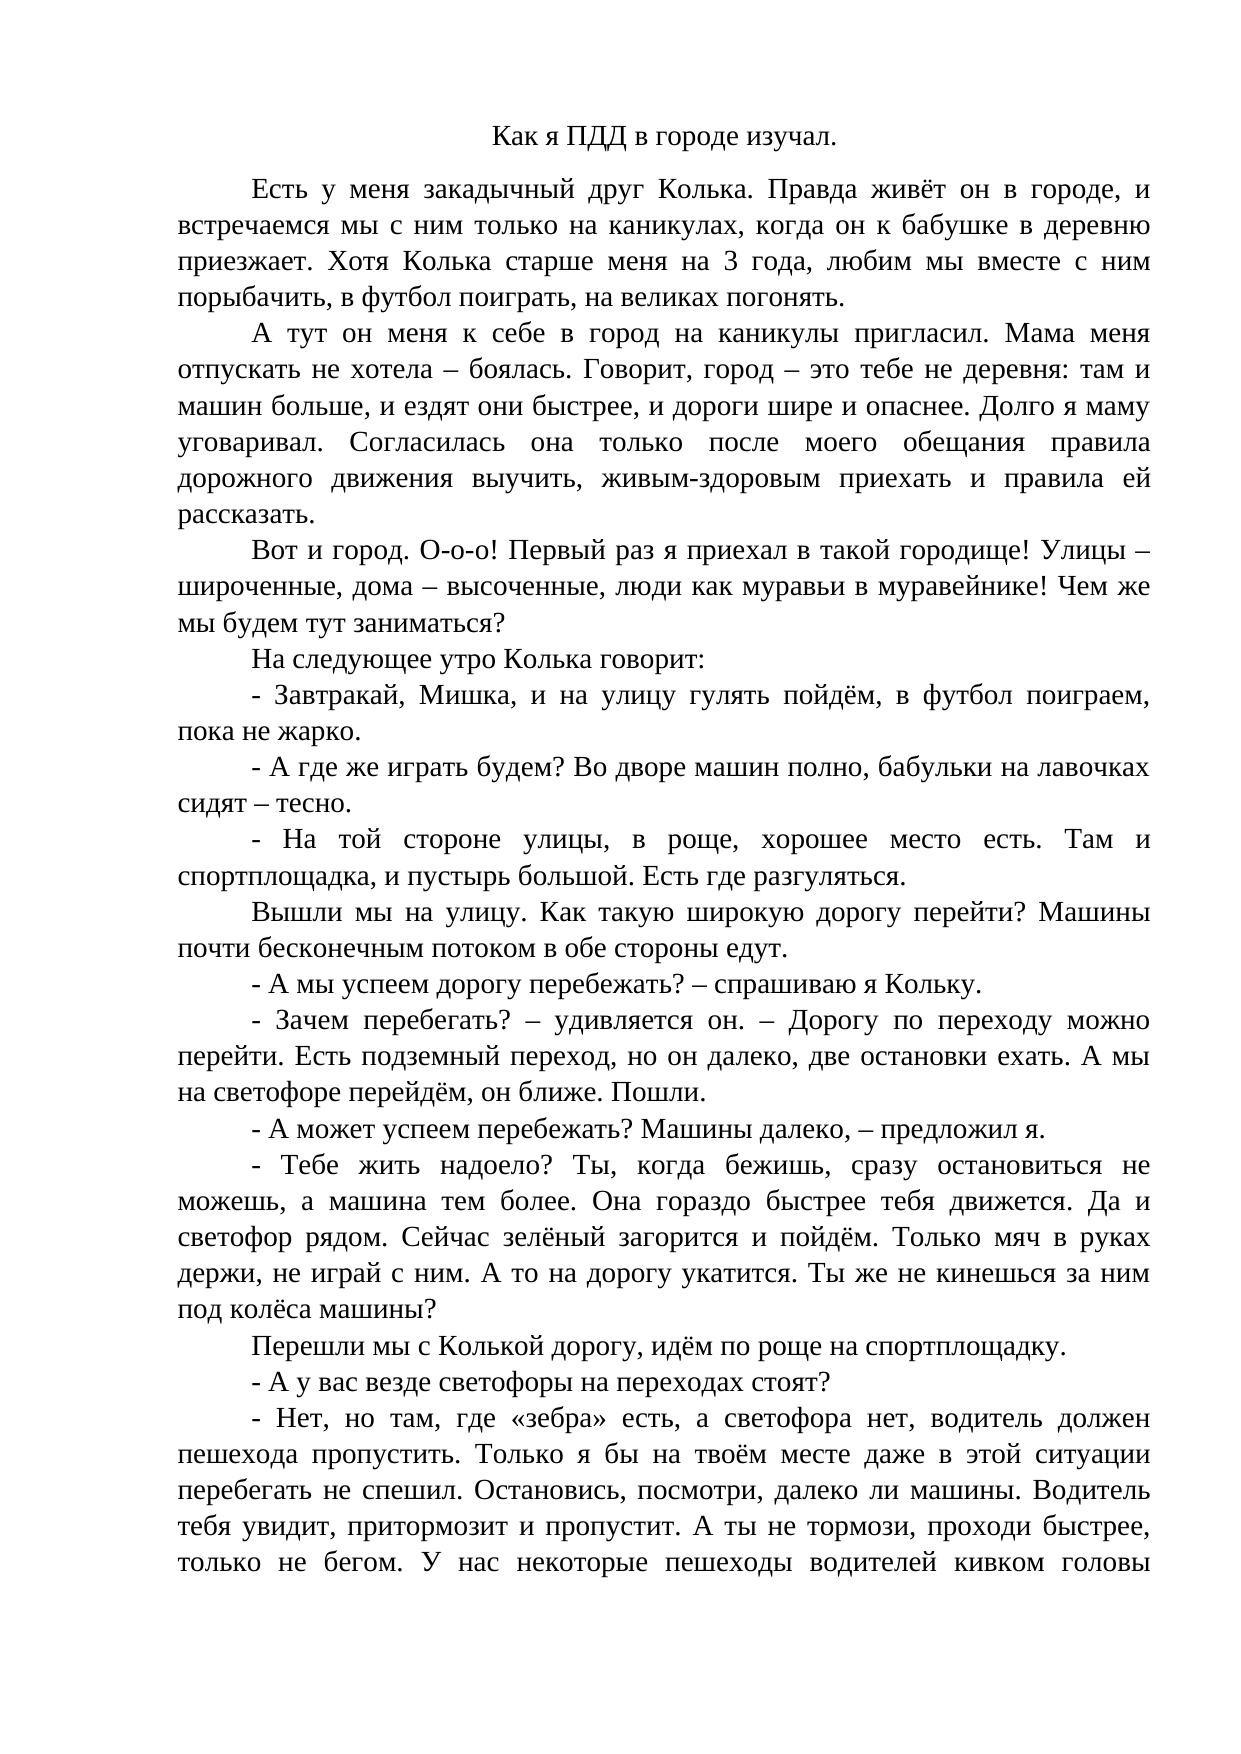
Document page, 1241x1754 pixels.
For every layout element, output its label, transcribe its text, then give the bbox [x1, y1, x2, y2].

text На следующее утро Колька говорит: [177, 641, 1152, 674]
text Как я ПДД в городе изучал. [177, 118, 1152, 152]
text - А где же играть будем? Во дворе машин полно, бабульки на лавочках сидят – тесно. [177, 749, 1152, 819]
text - На той стороне улицы, в роще, хорошее место есть. Там и спортплощадка, и пустырь большой. Есть где разгуляться. [177, 822, 1152, 891]
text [177, 1400, 1152, 1578]
text - А у вас везде светофоры на переходах стоят? [177, 1364, 1152, 1397]
text - Тебе жить надоело? Ты, когда бежишь, сразу остановиться не можешь, а машина тем более. Она гораздо быстрее тебя движется. Да и светофор рядом. Сейчас зелёный загорится и пойдём. Только мяч в руках держи, не играй с ним. А то на дорогу укатится. Ты же не кинешься за ним под колёса машины? [177, 1147, 1152, 1325]
text - А мы успеем дорогу перебежать? – спрашиваю я Кольку. [177, 966, 1152, 1000]
text А тут он меня к себе в город на каникулы пригласил. Мама меня отпускать не хотела – боялась. Говорит, город – это тебе не деревня: там и машин больше, и ездят они быстрее, и дороги шире и опаснее. Долго я маму уговаривал. Согласилась она только после моего обещания правила дорожного движения выучить, живым-здоровым приехать и правила ей рассказать. [177, 316, 1152, 530]
text - Зачем перебегать? – удивляется он. – Дорогу по переходу можно перейти. Есть подземный переход, но он далеко, две остановки ехать. А мы на светофоре перейдём, он ближе. Пошли. [177, 1002, 1152, 1108]
text - Завтракай, Мишка, и на улицу гулять пойдём, в футбол поиграем, пока не жарко. [177, 677, 1152, 747]
text Есть у меня закадычный друг Колька. Правда живёт он в городе, и встречаемся мы с ним только на каникулах, когда он к бабушке в деревню приезжает. Хотя Колька старше меня на 3 года, любим мы вместе с ним порыбачить, в футбол поиграть, на великах погонять. [177, 171, 1152, 313]
text Вышли мы на улицу. Как такую широкую дорогу перейти? Машины почти бесконечным потоком в обе стороны едут. [177, 894, 1152, 963]
text Вот и город. О-о-о! Первый раз я приехал в такой городище! Улицы – широченные, дома – высоченные, люди как муравьи в муравейнике! Чем же мы будем тут заниматься? [177, 532, 1152, 638]
text - А может успеем перебежать? Машины далеко, – предложил я. [177, 1111, 1152, 1144]
text Перешли мы с Колькой дорогу, идём по роще на спортплощадку. [177, 1328, 1152, 1361]
